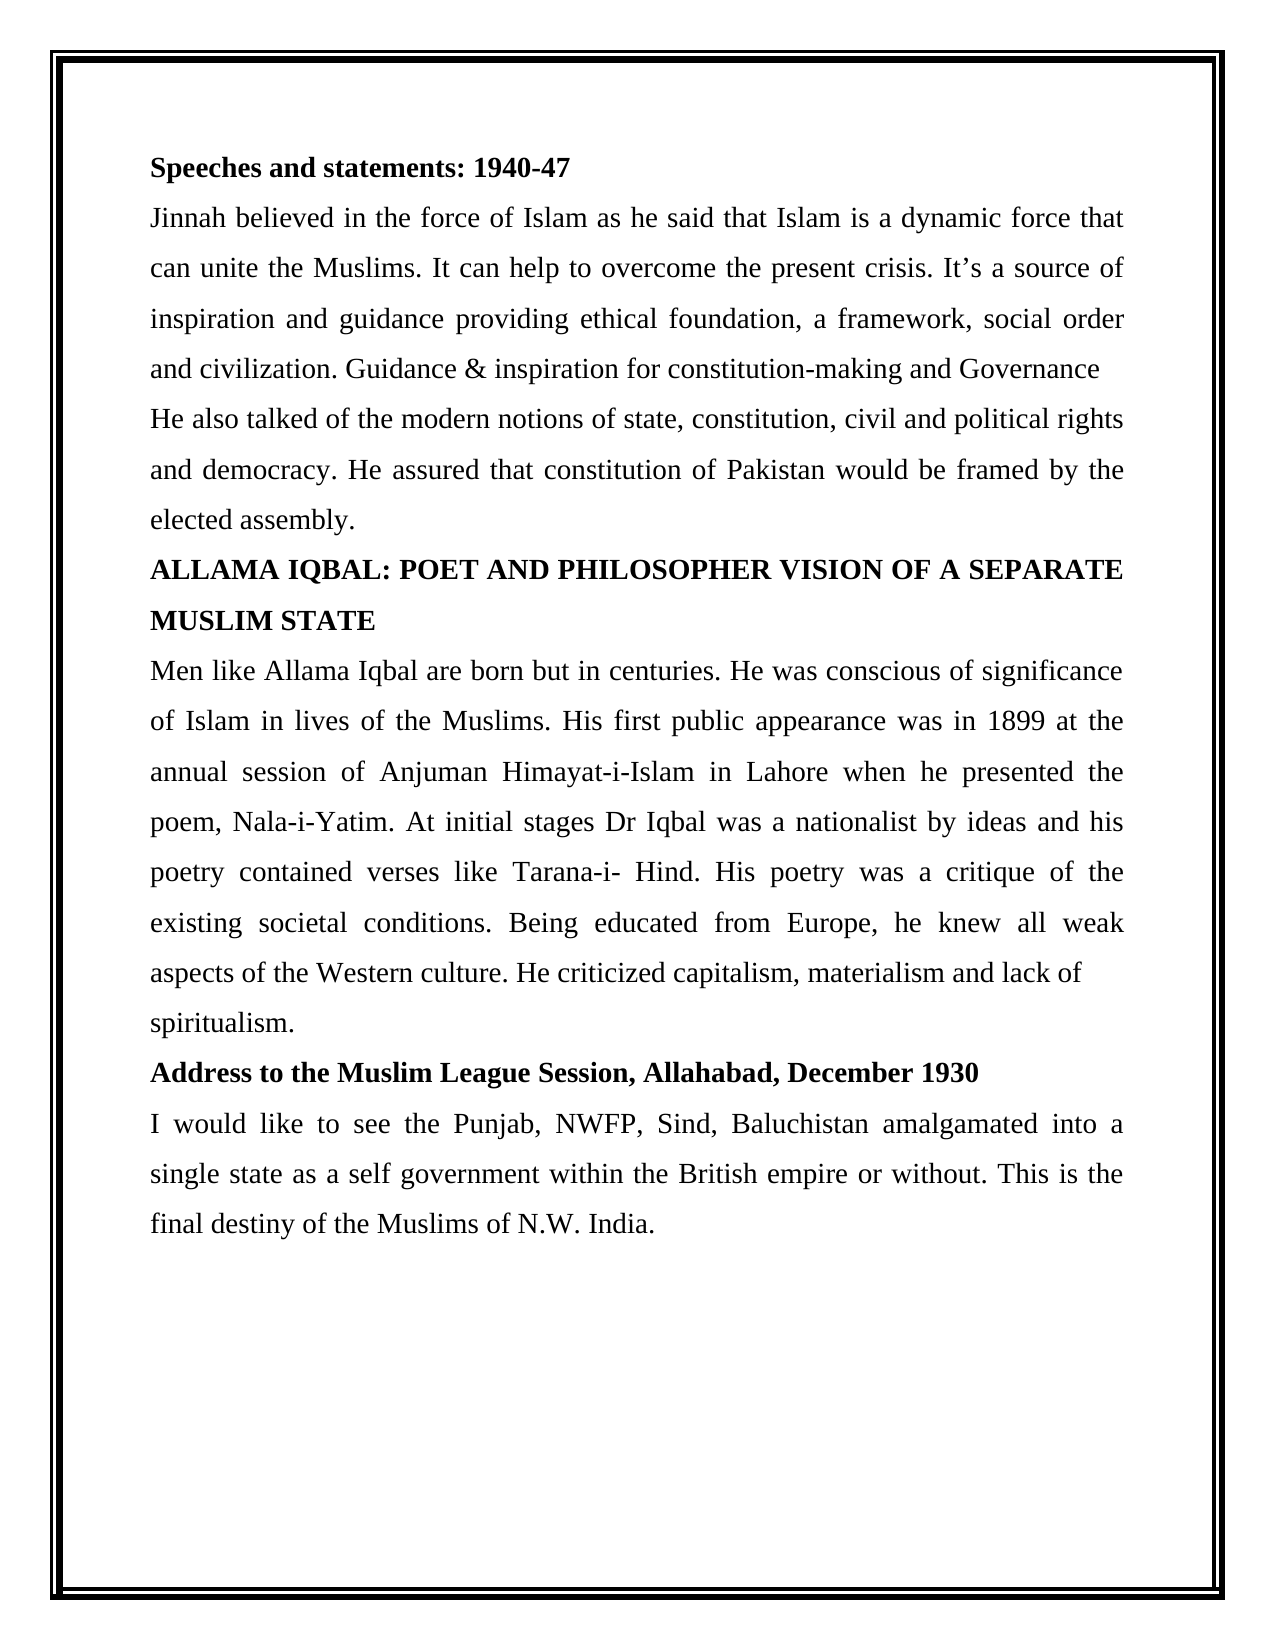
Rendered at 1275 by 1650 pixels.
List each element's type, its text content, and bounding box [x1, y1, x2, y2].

text Address to the Muslim League Session, Allahabad, December 1930 [150, 1056, 1125, 1089]
text He also talked of the modern notions of state, constitution, civil and political rights and democracy. He assured that constitution of Pakistan would be framed by the elected assembly. [150, 402, 1125, 536]
text spiritualism. [150, 1005, 1125, 1039]
text ALLAMA IQBAL: POET AND PHILOSOPHER VISION OF A SEPARATE MUSLIM STATE [150, 552, 1125, 636]
text Speeches and statements: 1940-47 [150, 150, 1125, 183]
text Men like Allama Iqbal are born but in centuries. He was conscious of significance of Islam in lives of the Muslims. His first public appearance was in 1899 at the annual session of Anjuman Himayat-i-Islam in Lahore when he presented the poem, Nala-i-Yatim. At initial stages Dr Iqbal was a nationalist by ideas and his poetry contained verses like Tarana-i- Hind. His poetry was a critique of the existing societal conditions. Being educated from Europe, he knew all weak aspects of the Western culture. He criticized capitalism, materialism and lack of [150, 653, 1125, 988]
text Jinnah believed in the force of Islam as he said that Islam is a dynamic force that can unite the Muslims. It can help to overcome the present crisis. It’s a source of inspiration and guidance providing ethical foundation, a framework, social order and civilization. Guidance & inspiration for constitution-making and Governance [150, 200, 1125, 385]
text I would like to see the Punjab, NWFP, Sind, Baluchistan amalgamated into a single state as a self government within the British empire or without. This is the final destiny of the Muslims of N.W. India. [150, 1106, 1125, 1240]
